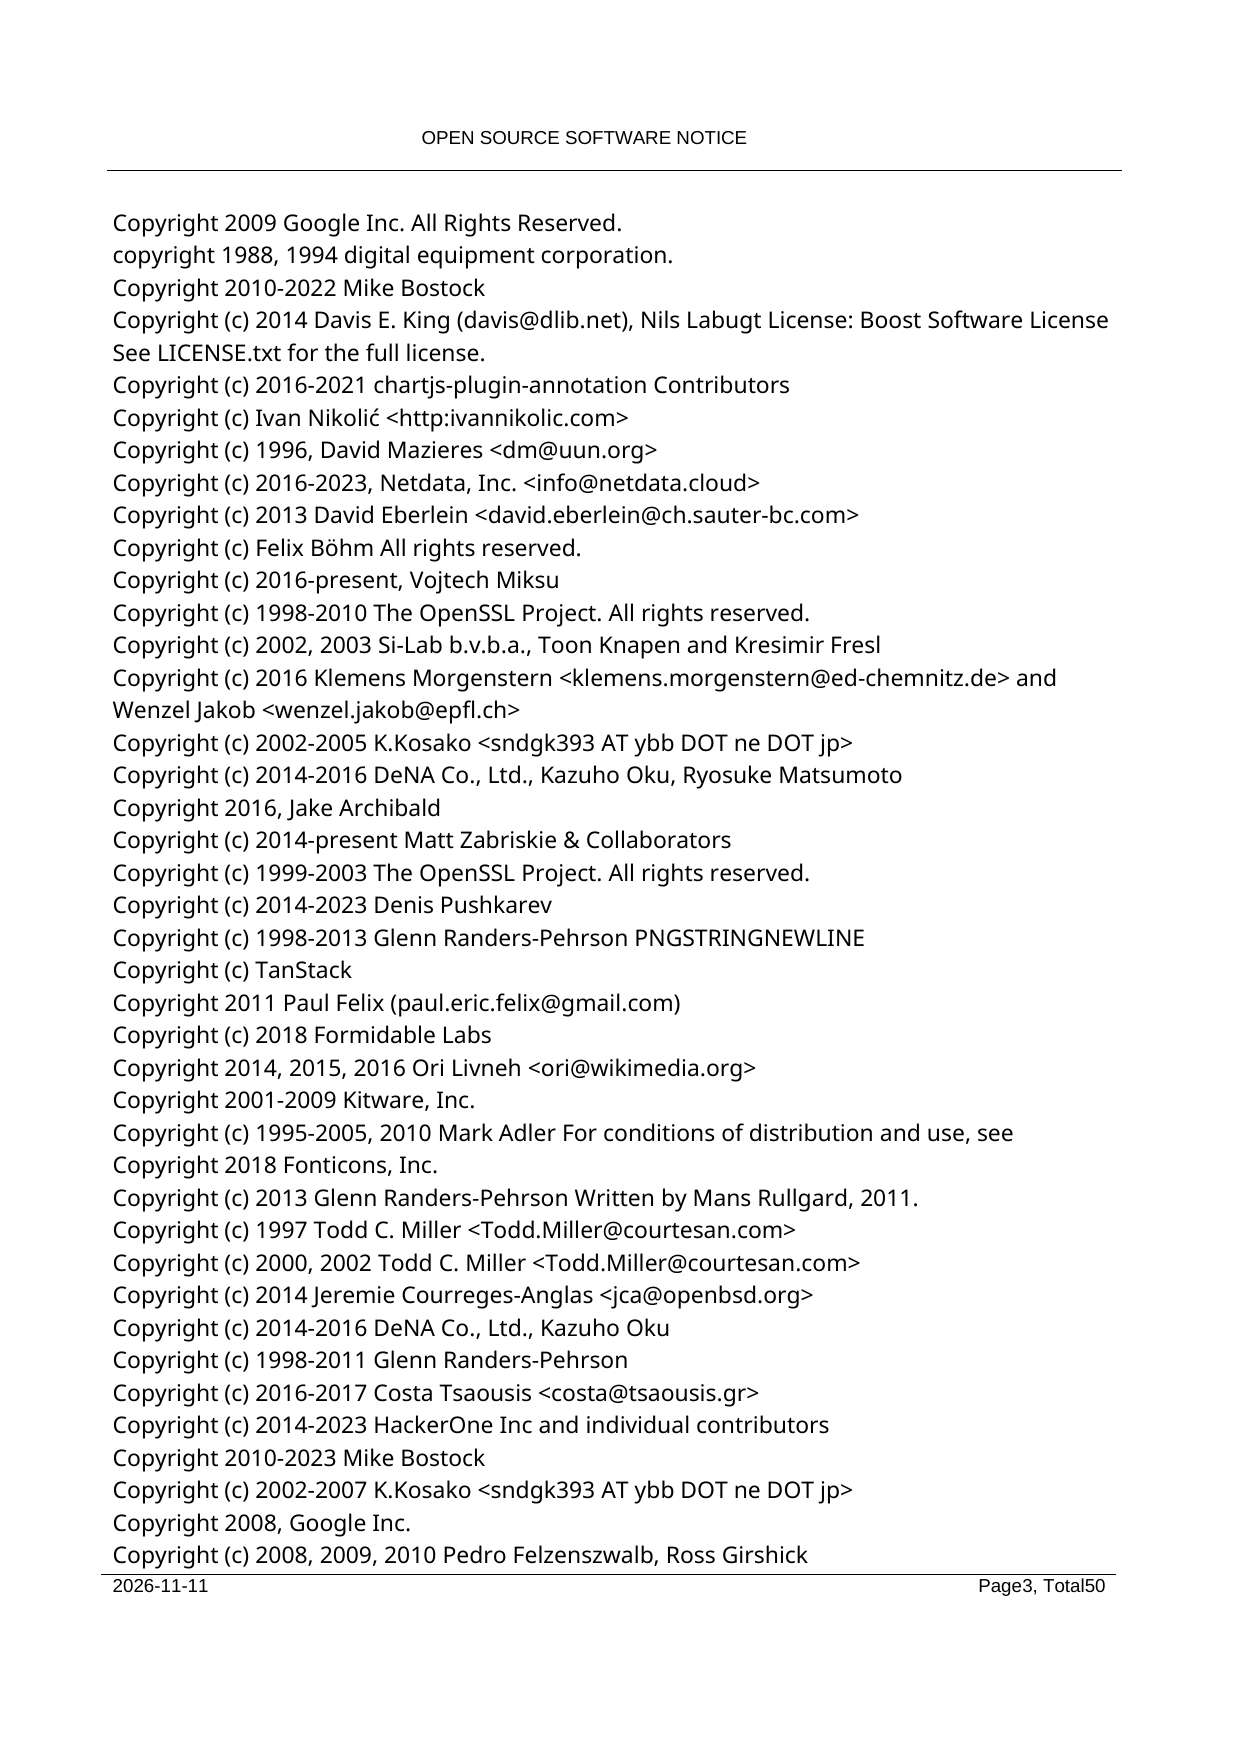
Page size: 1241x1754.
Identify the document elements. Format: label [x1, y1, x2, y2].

text [112, 206, 1128, 1571]
